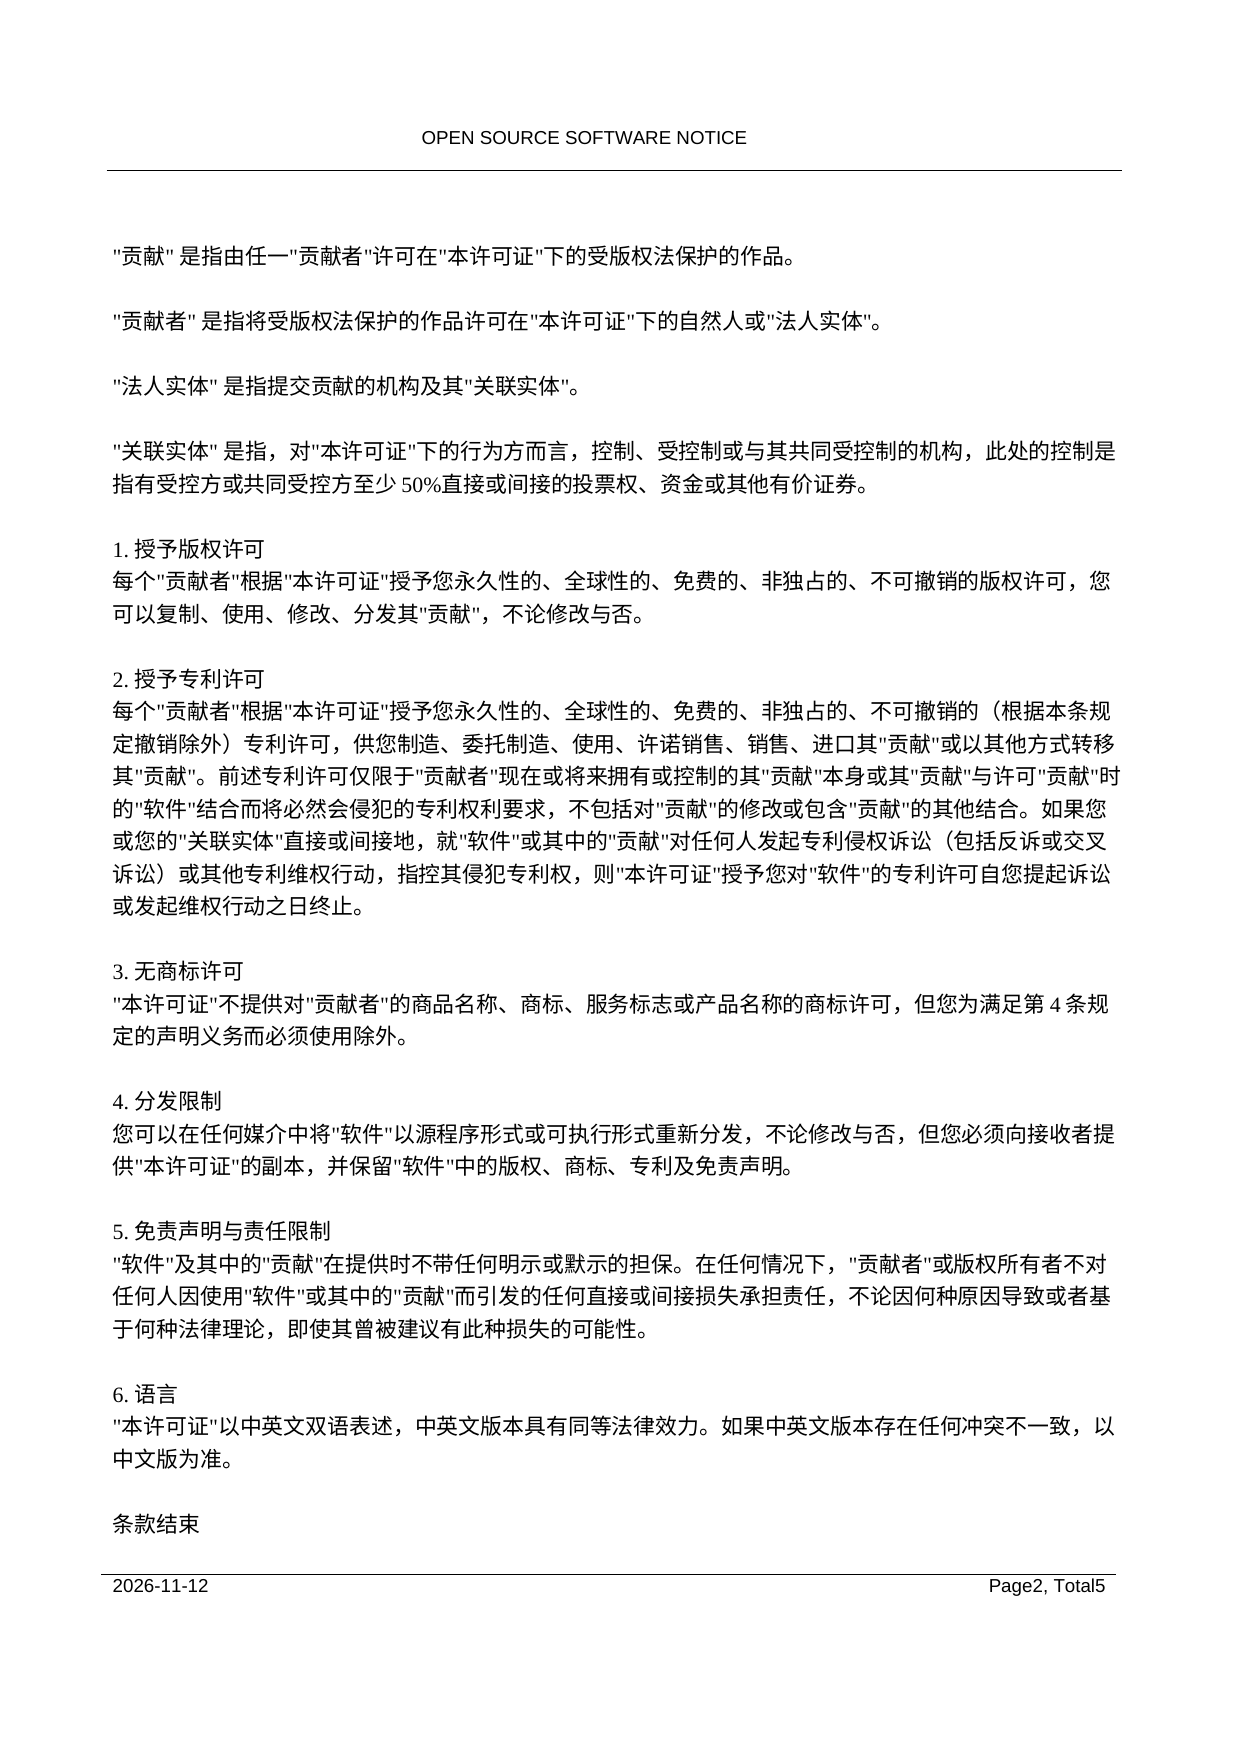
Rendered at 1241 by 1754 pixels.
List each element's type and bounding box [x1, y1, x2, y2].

text [112, 206, 1128, 1539]
